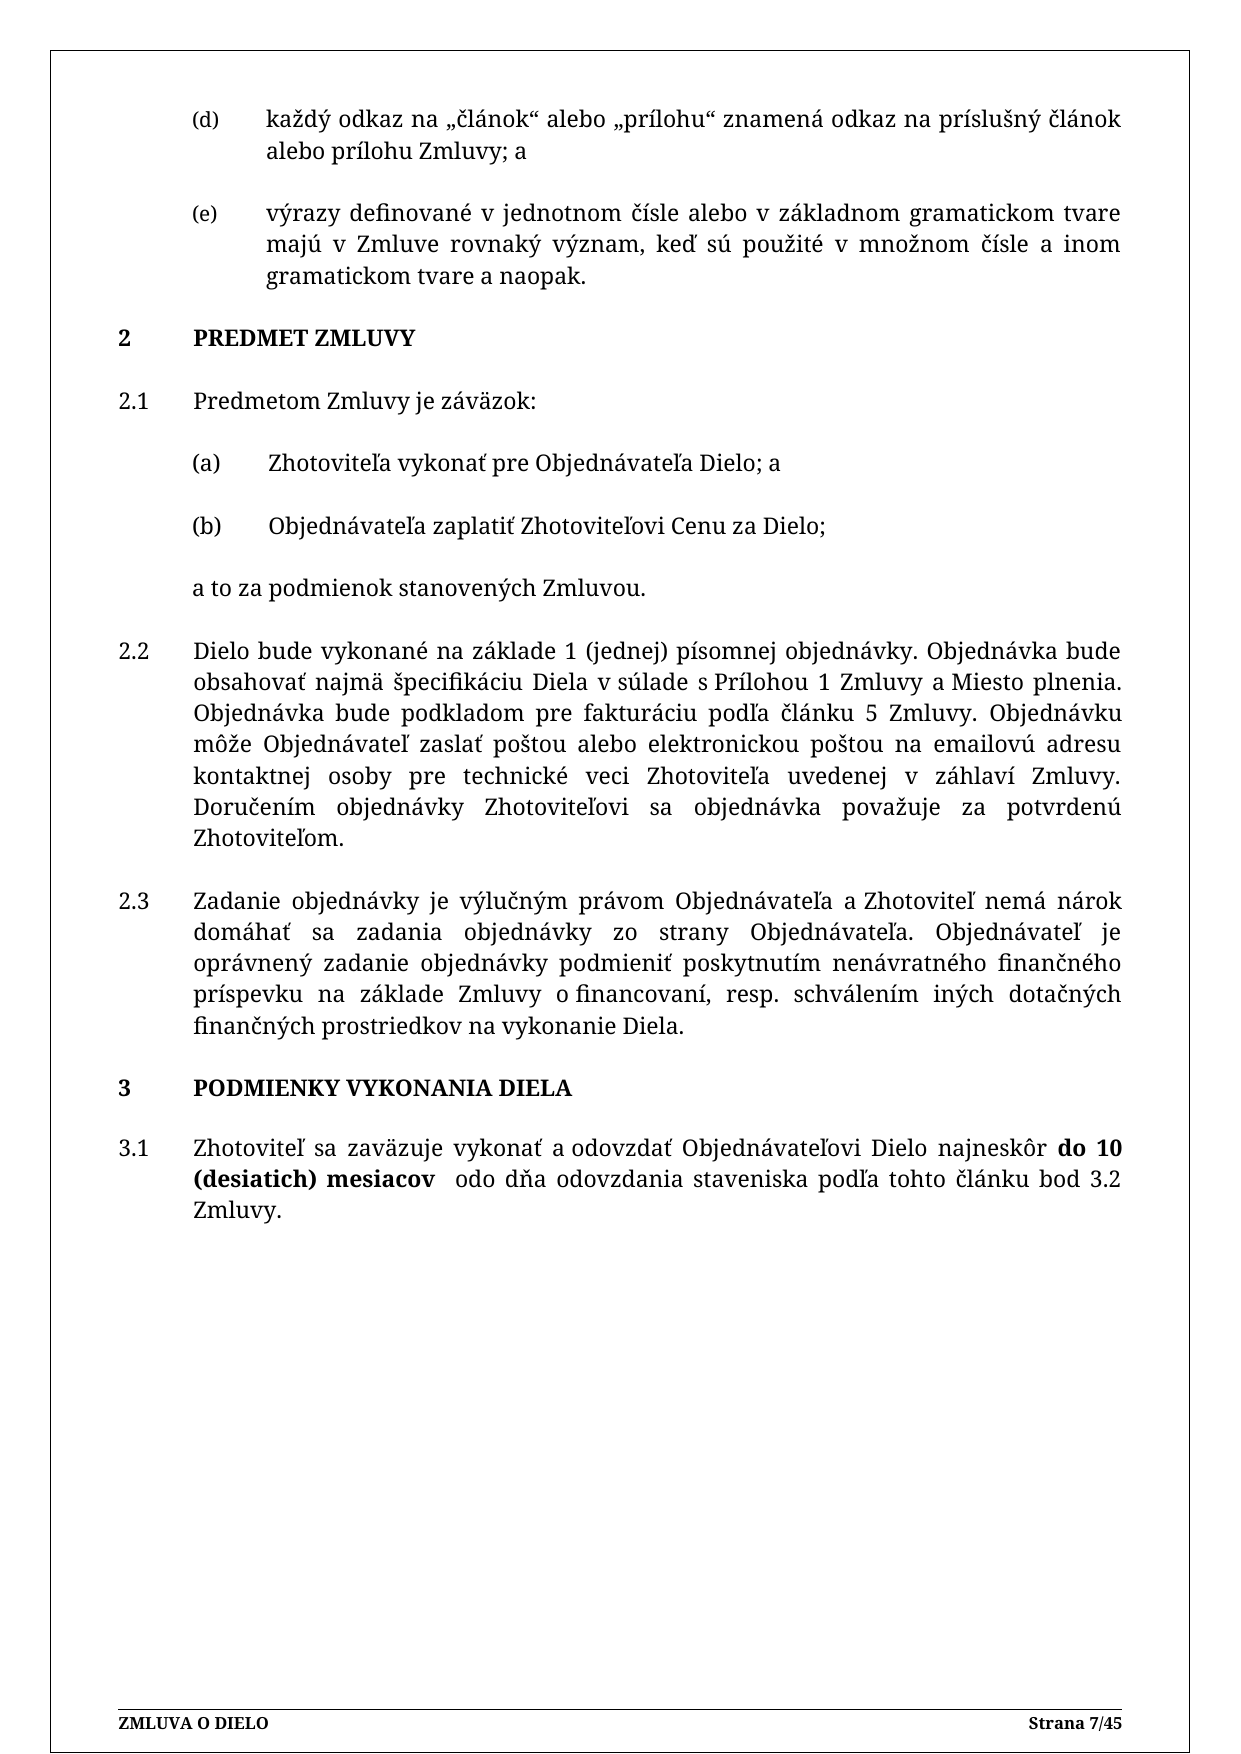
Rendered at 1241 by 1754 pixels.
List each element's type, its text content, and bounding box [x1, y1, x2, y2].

list Dielo bude vykonané na základe 1 (jednej) písomnej objednávky. Objednávka bude obsahovať najmä špecifikáciu Diela v súlade s Prílohou 1 Zmluvy a Miesto plnenia. Objednávka bude podkladom pre fakturáciu podľa článku 5 Zmluvy. Objednávku môže Objednávateľ zaslať poštou alebo elektronickou poštou na emailovú adresu kontaktnej osoby pre technické veci Zhotoviteľa uvedenej v záhlaví Zmluvy. Doručením objednávky Zhotoviteľovi sa objednávka považuje za potvrdenú Zhotoviteľom. [118, 635, 1122, 853]
list Predmetom Zmluvy je záväzok: [118, 385, 1122, 416]
list Predmet Zmluvy [118, 322, 1122, 353]
list Zadanie objednávky je výlučným právom Objednávateľa a Zhotoviteľ nemá nárok domáhať sa zadania objednávky zo strany Objednávateľa. Objednávateľ je oprávnený zadanie objednávky podmieniť poskytnutím nenávratného finančného príspevku na základe Zmluvy o financovaní, resp. schválením iných dotačných finančných prostriedkov na vykonanie Diela. [118, 885, 1122, 1041]
text a to za podmienok stanovených Zmluvou. [118, 572, 1122, 603]
list Objednávateľa zaplatiť Zhotoviteľovi Cenu za Dielo; [192, 510, 1122, 541]
list výrazy definované v jednotnom čísle alebo v základnom gramatickom tvare majú v Zmluve rovnaký význam, keď sú použité v množnom čísle a inom gramatickom tvare a naopak. [192, 197, 1122, 291]
list Zhotoviteľa vykonať pre Objednávateľa Dielo; a [192, 447, 1122, 478]
list podmienky VYKONANIA DIELA [118, 1072, 1122, 1103]
list každý odkaz na „článok“ alebo „prílohu“ znamená odkaz na príslušný článok alebo prílohu Zmluvy; a [192, 103, 1122, 166]
list Zhotoviteľ sa zaväzuje vykonať a odovzdať Objednávateľovi Dielo najneskôr do 10 (desiatich) mesiacov odo dňa odovzdania staveniska podľa tohto článku bod 3.2 Zmluvy. [118, 1132, 1122, 1226]
